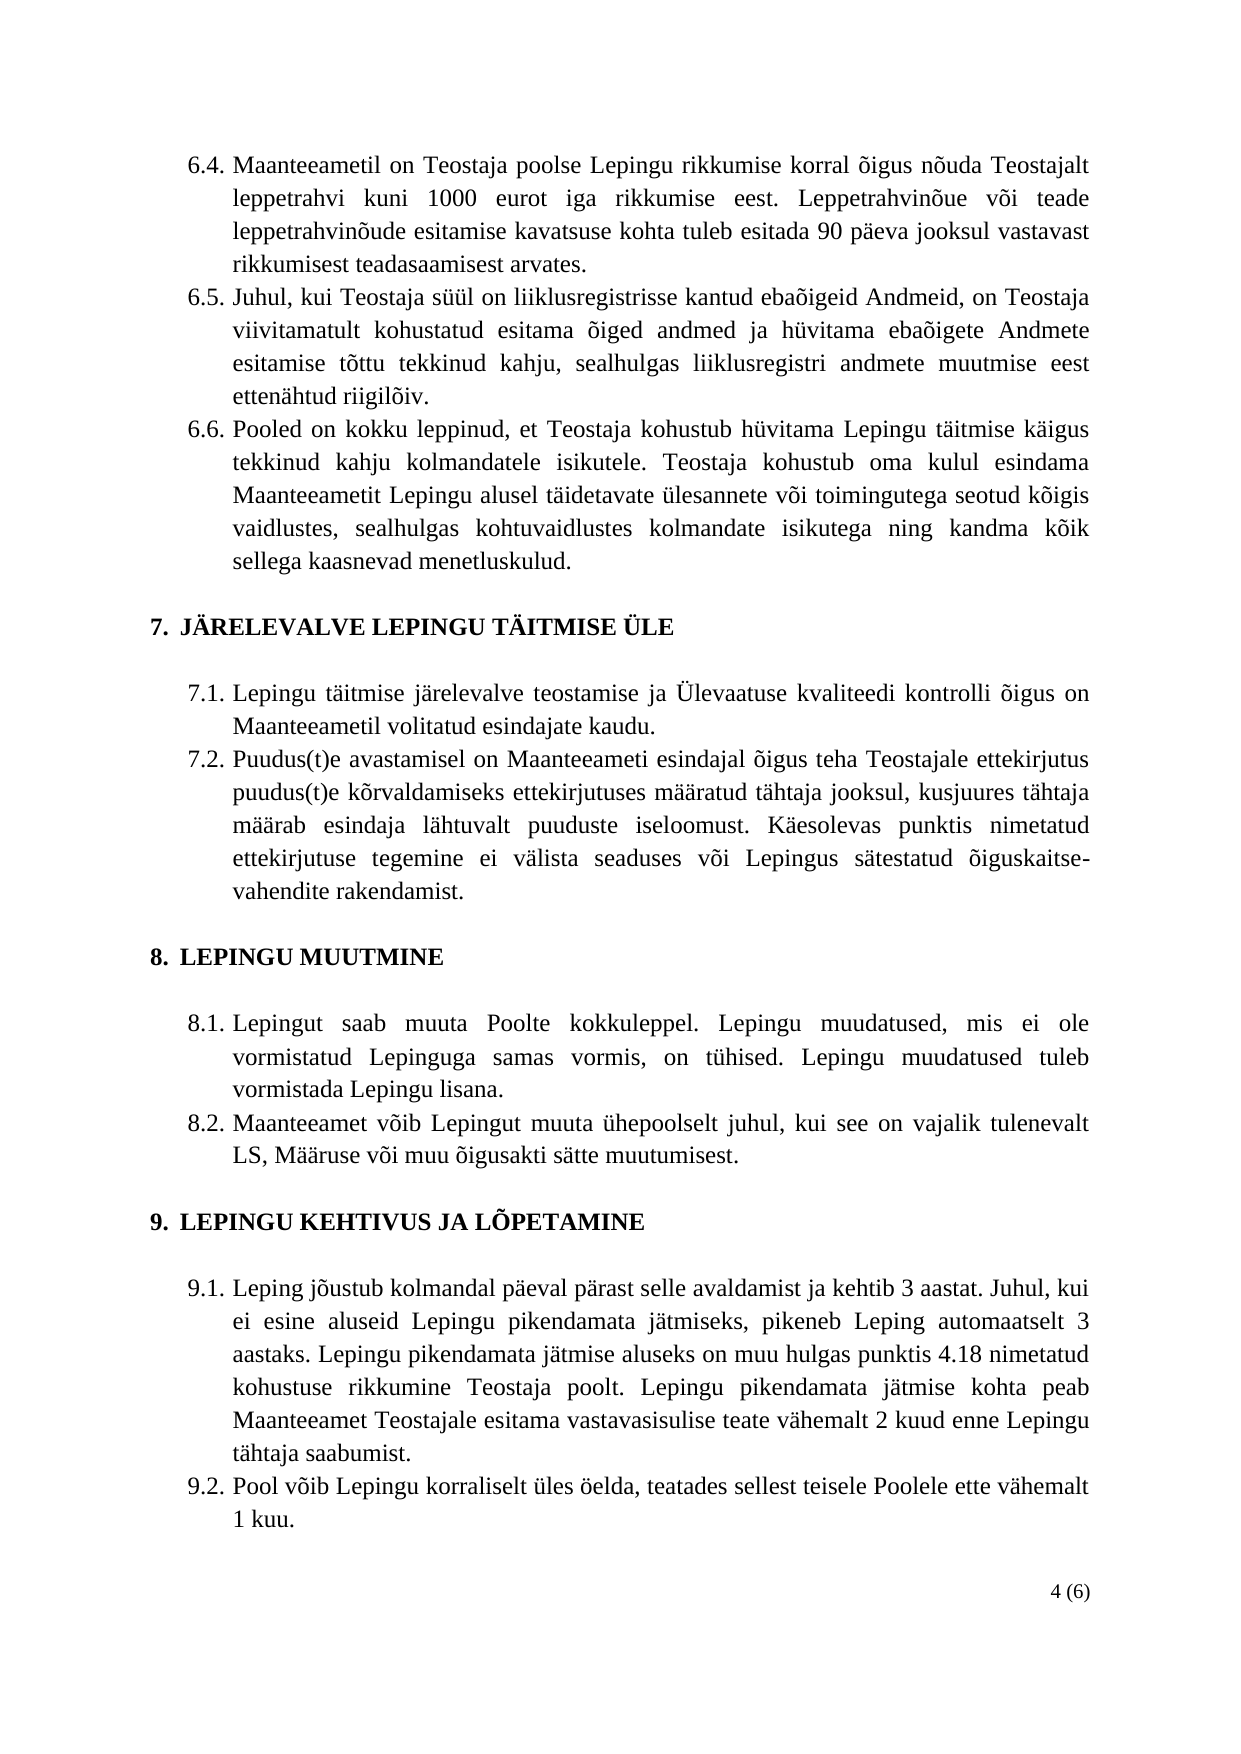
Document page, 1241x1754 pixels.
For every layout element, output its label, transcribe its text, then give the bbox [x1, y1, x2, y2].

list JÄRELEVALVE LEPINGU TÄITMISE ÜLE [150, 612, 1090, 641]
list Pooled on kokku leppinud, et Teostaja kohustub hüvitama Lepingu täitmise käigus tekkinud kahju kolmandatele isikutele. Teostaja kohustub oma kulul esindama Maanteeametit Lepingu alusel täidetavate ülesannete või toimingutega seotud kõigis vaidlustes, sealhulgas kohtuvaidlustes kolmandate isikutega ning kandma kõik sellega kaasnevad menetluskulud. [187, 414, 1090, 575]
list Maanteeametil on Teostaja poolse Lepingu rikkumise korral õigus nõuda Teostajalt leppetrahvi kuni 1000 eurot iga rikkumise eest. Leppetrahvinõue või teade leppetrahvinõude esitamise kavatsuse kohta tuleb esitada 90 päeva jooksul vastavast rikkumisest teadasaamisest arvates. [187, 150, 1090, 278]
list Maanteeamet võib Lepingut muuta ühepoolselt juhul, kui see on vajalik tulenevalt LS, Määruse või muu õigusakti sätte muutumisest. [187, 1108, 1090, 1169]
list LEPINGU MUUTMINE [150, 942, 1090, 971]
list LEPINGU KEHTIVUS JA LÕPETAMINE [150, 1207, 1090, 1235]
list Pool võib Lepingu korraliselt üles öelda, teatades sellest teisele Poolele ette vähemalt 1 kuu. [187, 1471, 1090, 1533]
list Lepingu täitmise järelevalve teostamise ja Ülevaatuse kvaliteedi kontrolli õigus on Maanteeametil volitatud esindajate kaudu. [187, 678, 1090, 740]
list Lepingut saab muuta Poolte kokkuleppel. Lepingu muudatused, mis ei ole vormistatud Lepinguga samas vormis, on tühised. Lepingu muudatused tuleb vormistada Lepingu lisana. [187, 1008, 1090, 1103]
list Leping jõustub kolmandal päeval pärast selle avaldamist ja kehtib 3 aastat. Juhul, kui ei esine aluseid Lepingu pikendamata jätmiseks, pikeneb Leping automaatselt 3 aastaks. Lepingu pikendamata jätmise aluseks on muu hulgas punktis 4.18 nimetatud kohustuse rikkumine Teostaja poolt. Lepingu pikendamata jätmise kohta peab Maanteeamet Teostajale esitama vastavasisulise teate vähemalt 2 kuud enne Lepingu tähtaja saabumist. [187, 1273, 1090, 1467]
list Puudus(t)e avastamisel on Maanteeameti esindajal õigus teha Teostajale ettekirjutus puudus(t)e kõrvaldamiseks ettekirjutuses määratud tähtaja jooksul, kusjuures tähtaja määrab esindaja lähtuvalt puuduste iseloomust. Käesolevas punktis nimetatud ettekirjutuse tegemine ei välista seaduses või Lepingus sätestatud õiguskaitsevahendite rakendamist. [187, 744, 1090, 905]
list Juhul, kui Teostaja süül on liiklusregistrisse kantud ebaõigeid Andmeid, on Teostaja viivitamatult kohustatud esitama õiged andmed ja hüvitama ebaõigete Andmete esitamise tõttu tekkinud kahju, sealhulgas liiklusregistri andmete muutmise eest ettenähtud riigilõiv. [187, 282, 1090, 410]
